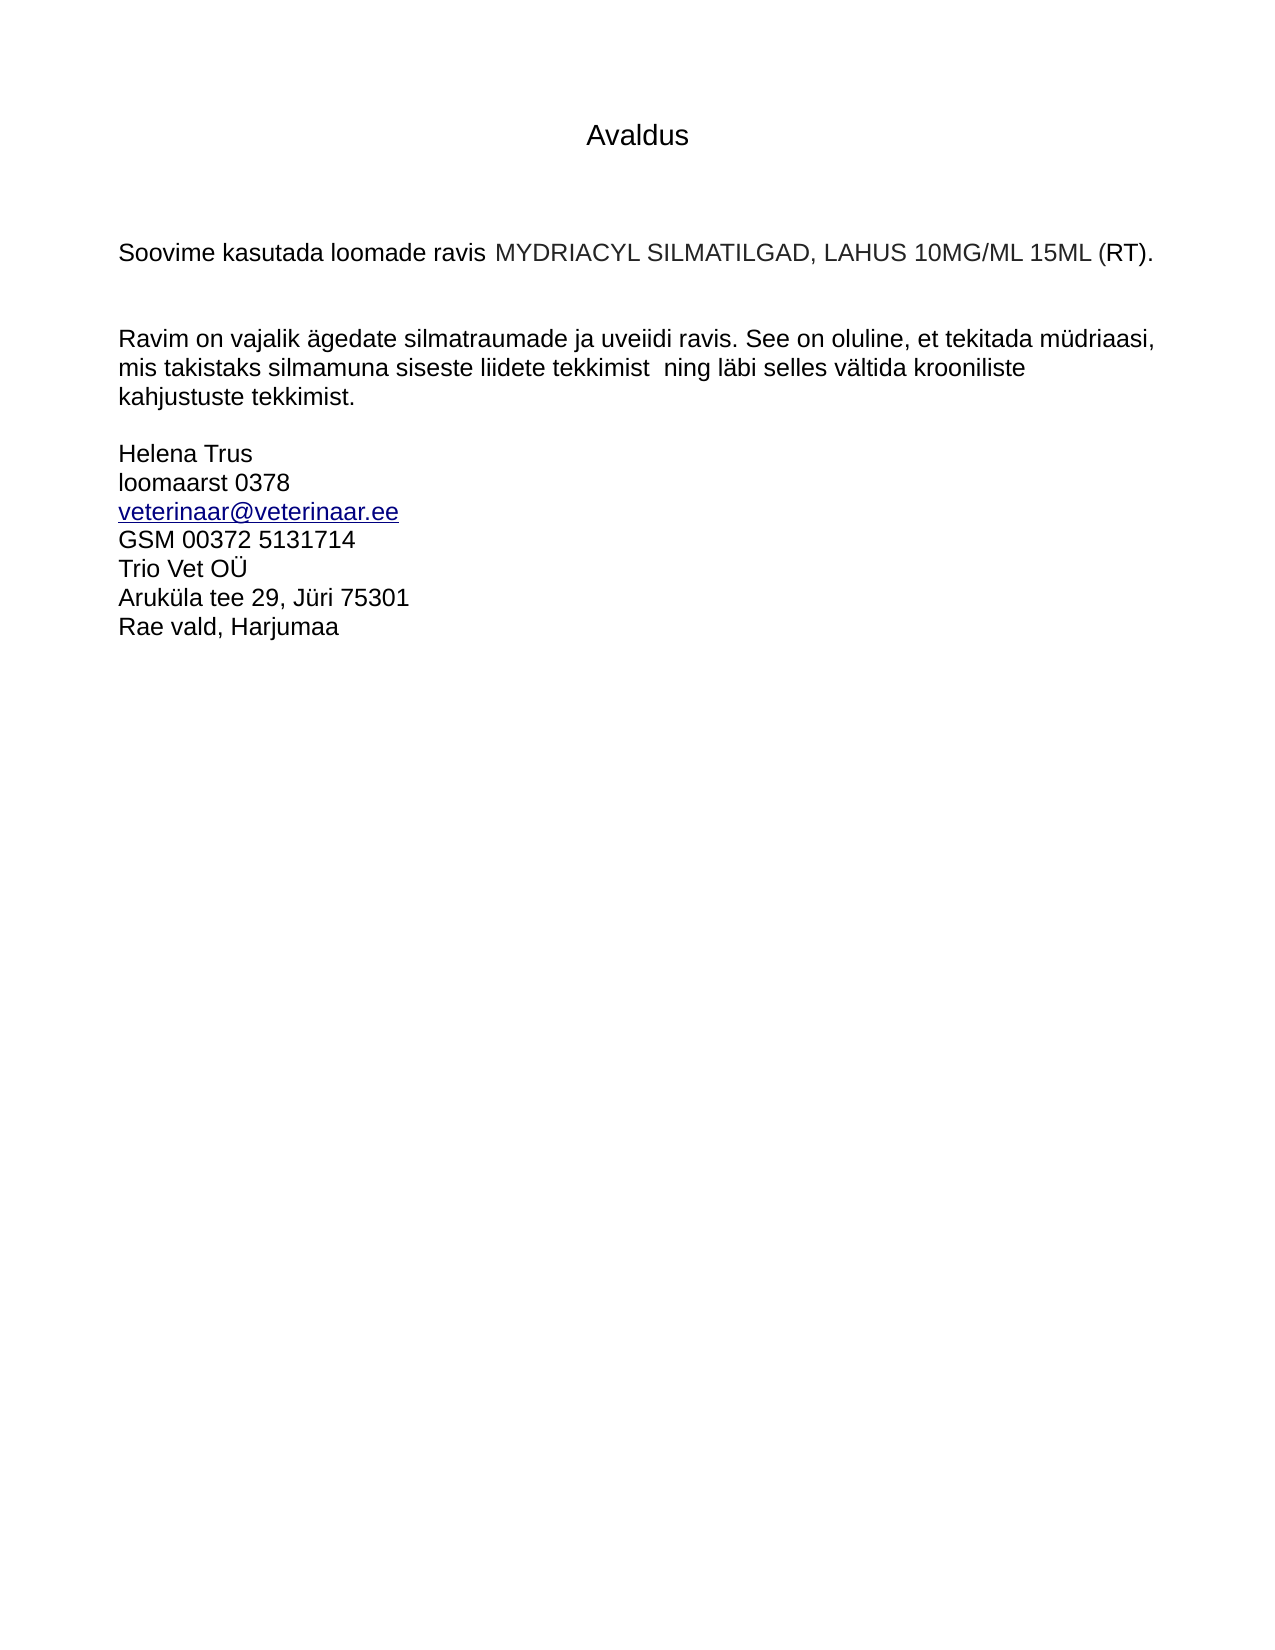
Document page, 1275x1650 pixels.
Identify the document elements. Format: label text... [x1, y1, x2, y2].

text Soovime kasutada loomade ravis MYDRIACYL SILMATILGAD, LAHUS 10MG/ML 15ML (RT). [118, 238, 1157, 267]
text Trio Vet OÜ [118, 554, 1157, 583]
text Aruküla tee 29, Jüri 75301 [118, 583, 1157, 612]
text veterinaar@veterinaar.ee [118, 497, 1157, 525]
text GSM 00372 5131714 [118, 525, 1157, 554]
text Ravim on vajalik ägedate silmatraumade ja uveiidi ravis. See on oluline, et tekitada müdriaasi, mis takistaks silmamuna siseste liidete tekkimist ning läbi selles vältida krooniliste kahjustuste tekkimist. [118, 324, 1157, 410]
text Helena Trus [118, 439, 1157, 468]
text Rae vald, Harjumaa [118, 612, 1157, 640]
text Avaldus [118, 118, 1157, 152]
text loomaarst 0378 [118, 468, 1157, 497]
